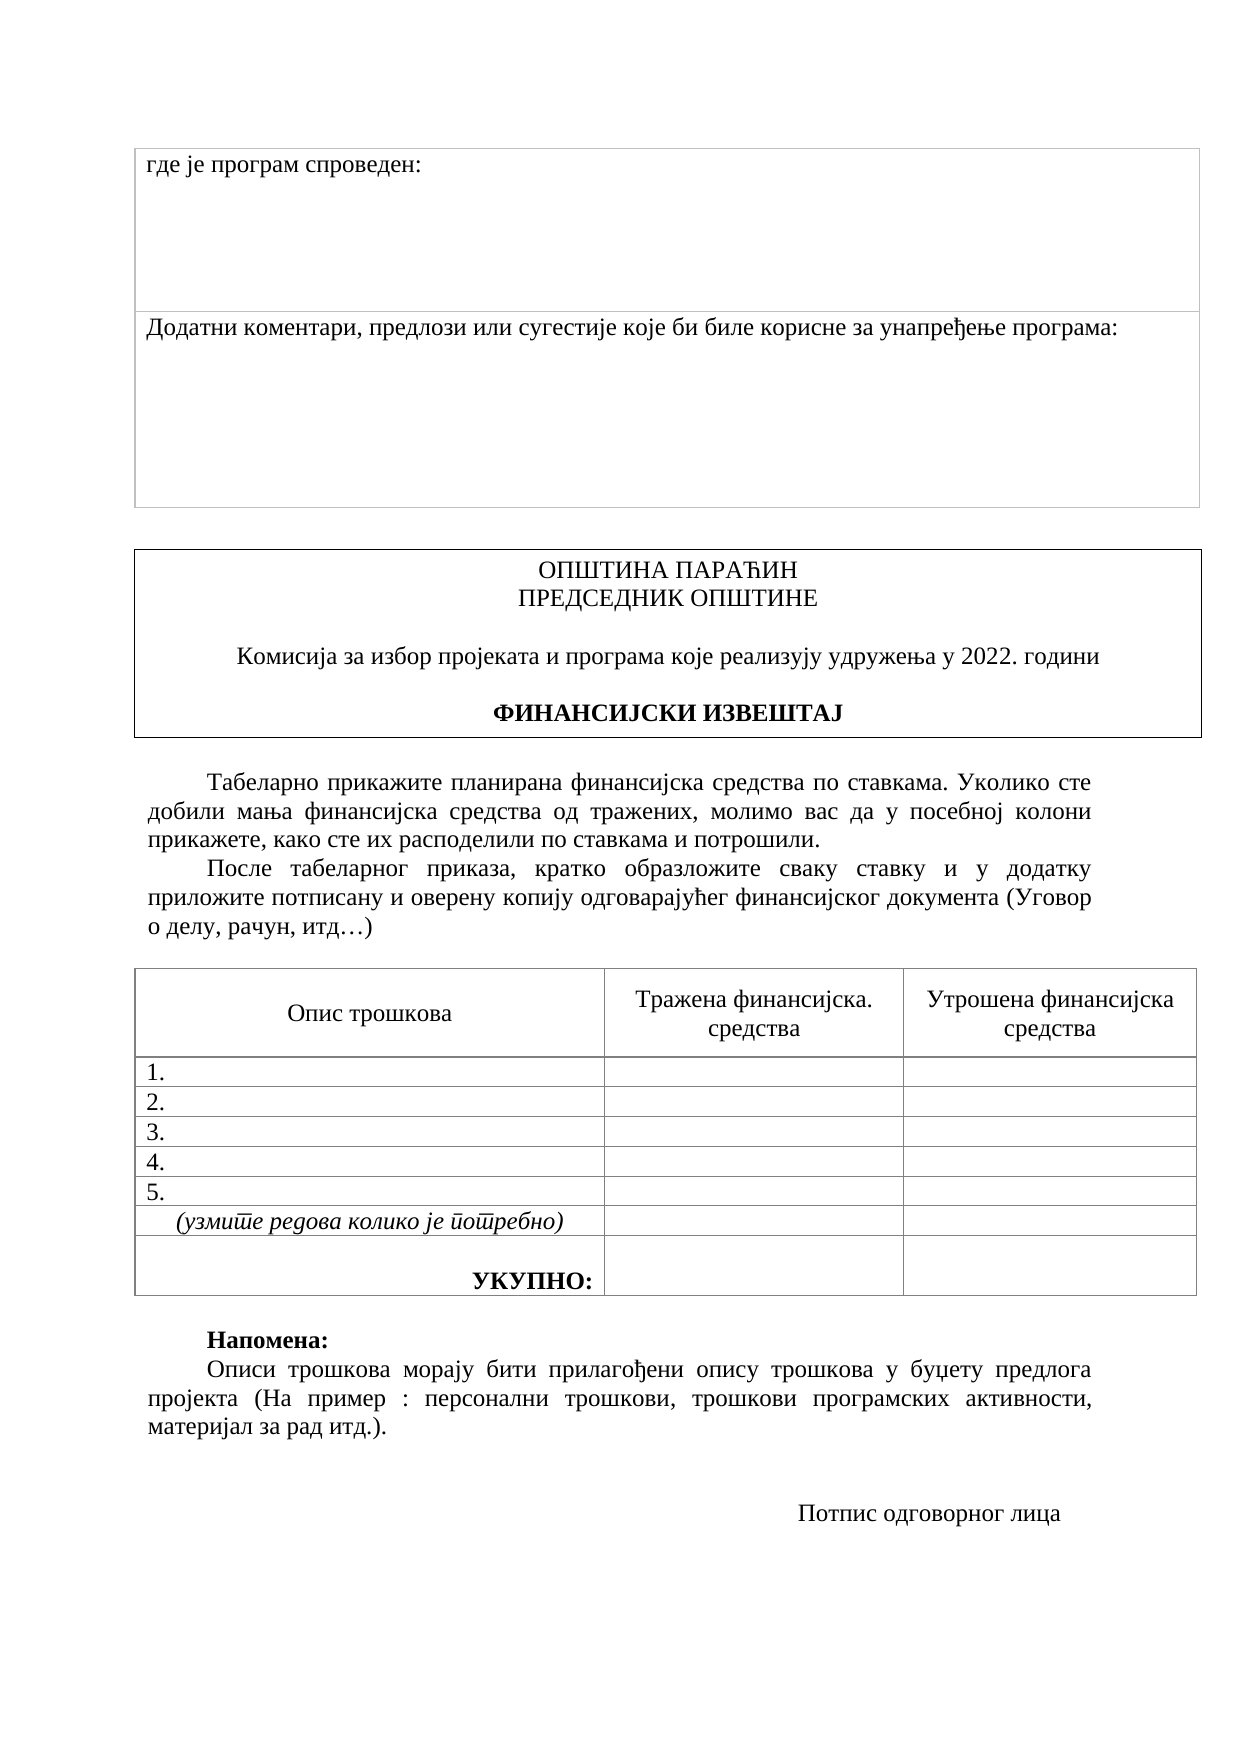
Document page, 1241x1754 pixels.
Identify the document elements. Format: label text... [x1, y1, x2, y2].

table_cell [605, 1087, 903, 1116]
table_cell Додатни коментари, предлози или сугестије које би биле корисне за унапређење програма: [136, 312, 1199, 507]
table_cell [904, 1117, 1196, 1146]
table_cell [904, 1177, 1196, 1205]
table_header Тражена финансијска. средства [605, 969, 903, 1056]
table_cell [605, 1058, 903, 1086]
table_header Опис трошкова [136, 969, 604, 1056]
table_cell 4. [136, 1147, 604, 1176]
table_cell [605, 1206, 903, 1235]
text Описи трошкова морају бити прилагођени опису трошкова у буџету предлога пројекта (На пример : персонални трошкови, трошкови програмских активности, материјал за рад итд.). [148, 1354, 1093, 1440]
table_cell [904, 1087, 1196, 1116]
table_cell 2. [136, 1087, 604, 1116]
table_cell [904, 1236, 1196, 1295]
table_cell [605, 1177, 903, 1205]
text Потпис одговорног лица [148, 1498, 1093, 1526]
table_cell [605, 1236, 903, 1295]
text После табеларног приказа, кратко образложите сваку ставку и у додатку приложите потписану и оверену копију одговарајућег финансијског документа (Уговор о делу, рачун, итд…) [148, 853, 1093, 939]
table_cell [605, 1147, 903, 1176]
text Табеларно прикажите планирана финансијска средства по ставкама. Уколико сте добили мања финансијска средства од тражених, молимо вас да у посебној колони прикажете, како сте их расподелили по ставкама и потрошили. [148, 767, 1093, 853]
table_cell [904, 1147, 1196, 1176]
table_cell 3. [136, 1117, 604, 1146]
table_cell (узмите редова колико је потребно) [136, 1206, 604, 1235]
table_header Утрошена финансијска средства [904, 969, 1196, 1056]
table_cell 1. [136, 1058, 604, 1086]
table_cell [136, 149, 1199, 311]
table_cell 5. [136, 1177, 604, 1205]
table_cell [904, 1058, 1196, 1086]
table_cell [605, 1117, 903, 1146]
text Напомена: [148, 1325, 1093, 1354]
table_cell УКУПНО: [136, 1236, 604, 1295]
table_cell [904, 1206, 1196, 1235]
